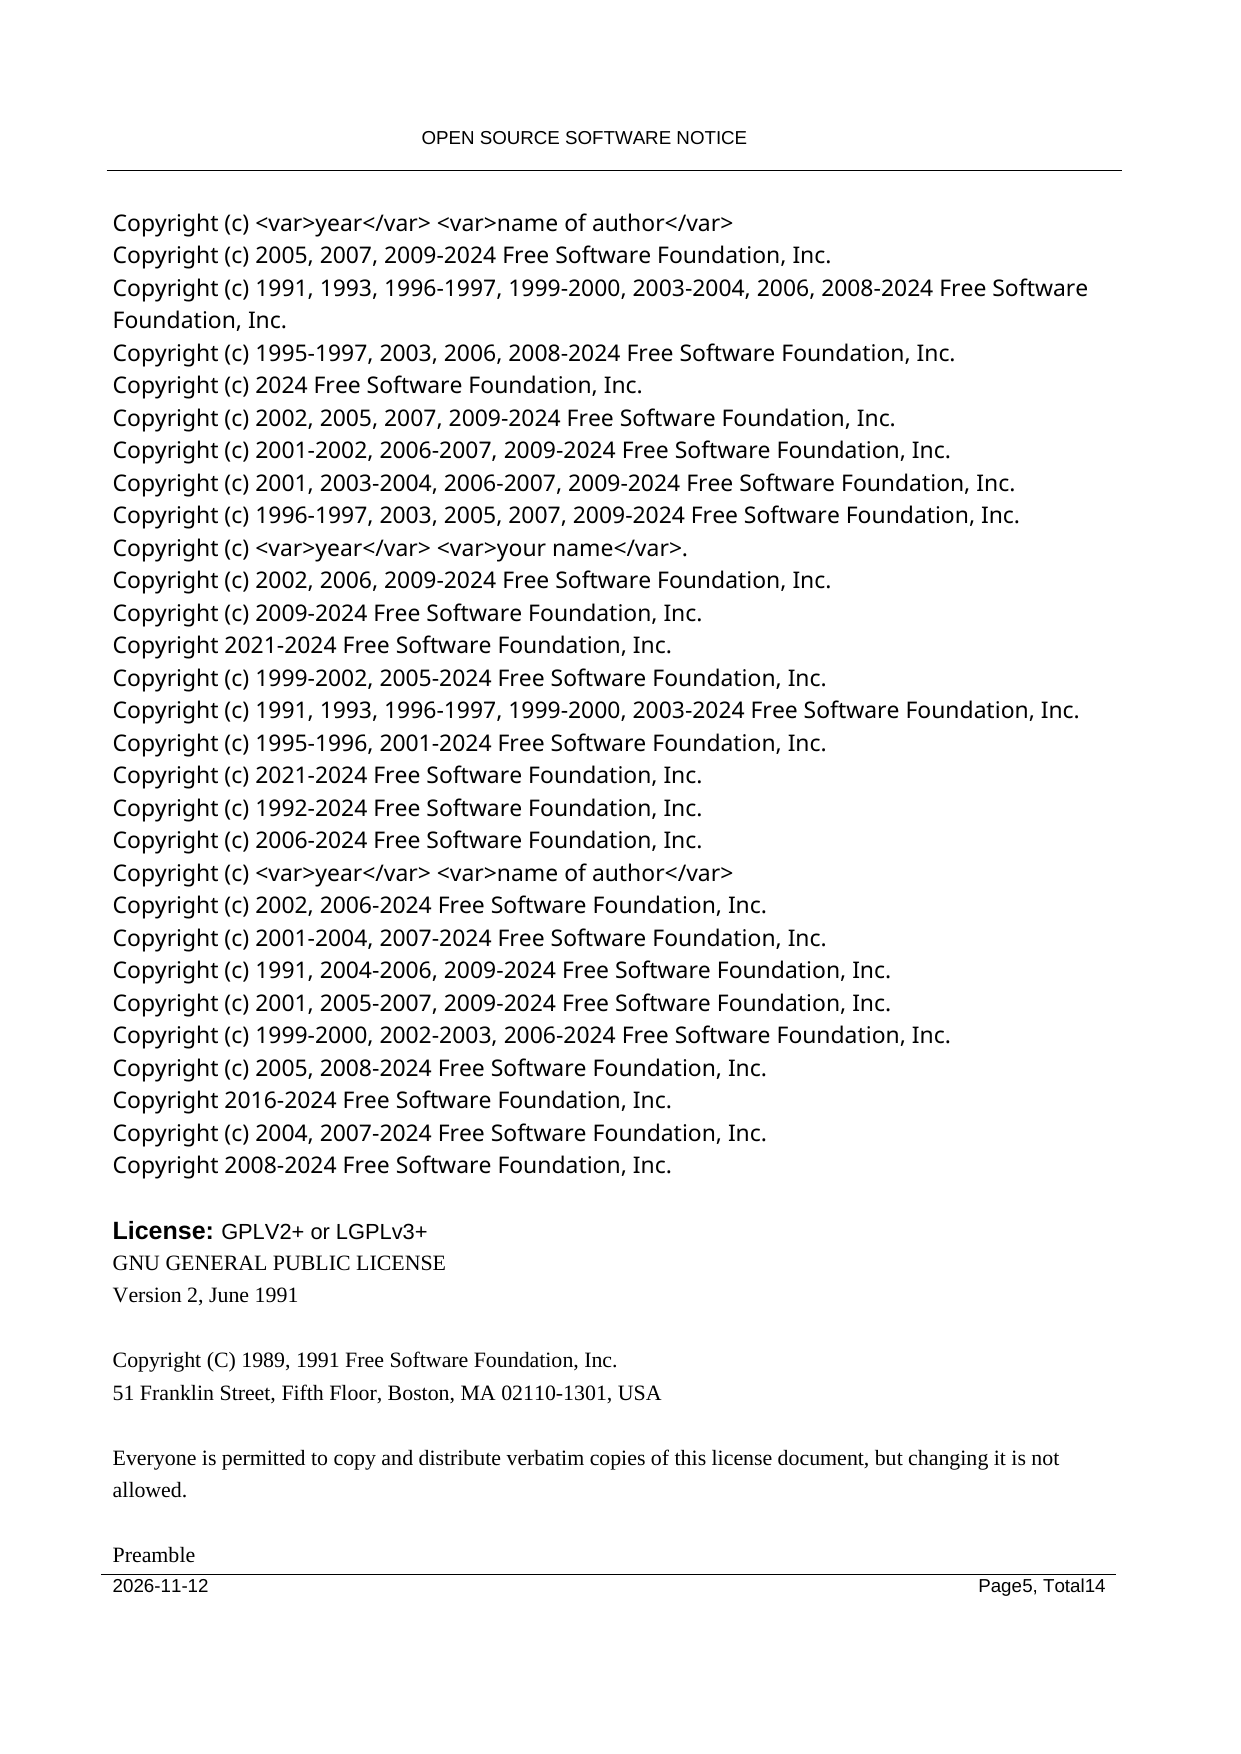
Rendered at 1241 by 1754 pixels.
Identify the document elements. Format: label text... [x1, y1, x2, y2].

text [112, 206, 1128, 1214]
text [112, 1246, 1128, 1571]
text License: GPLV2+ or LGPLv3+ [112, 1214, 1128, 1246]
